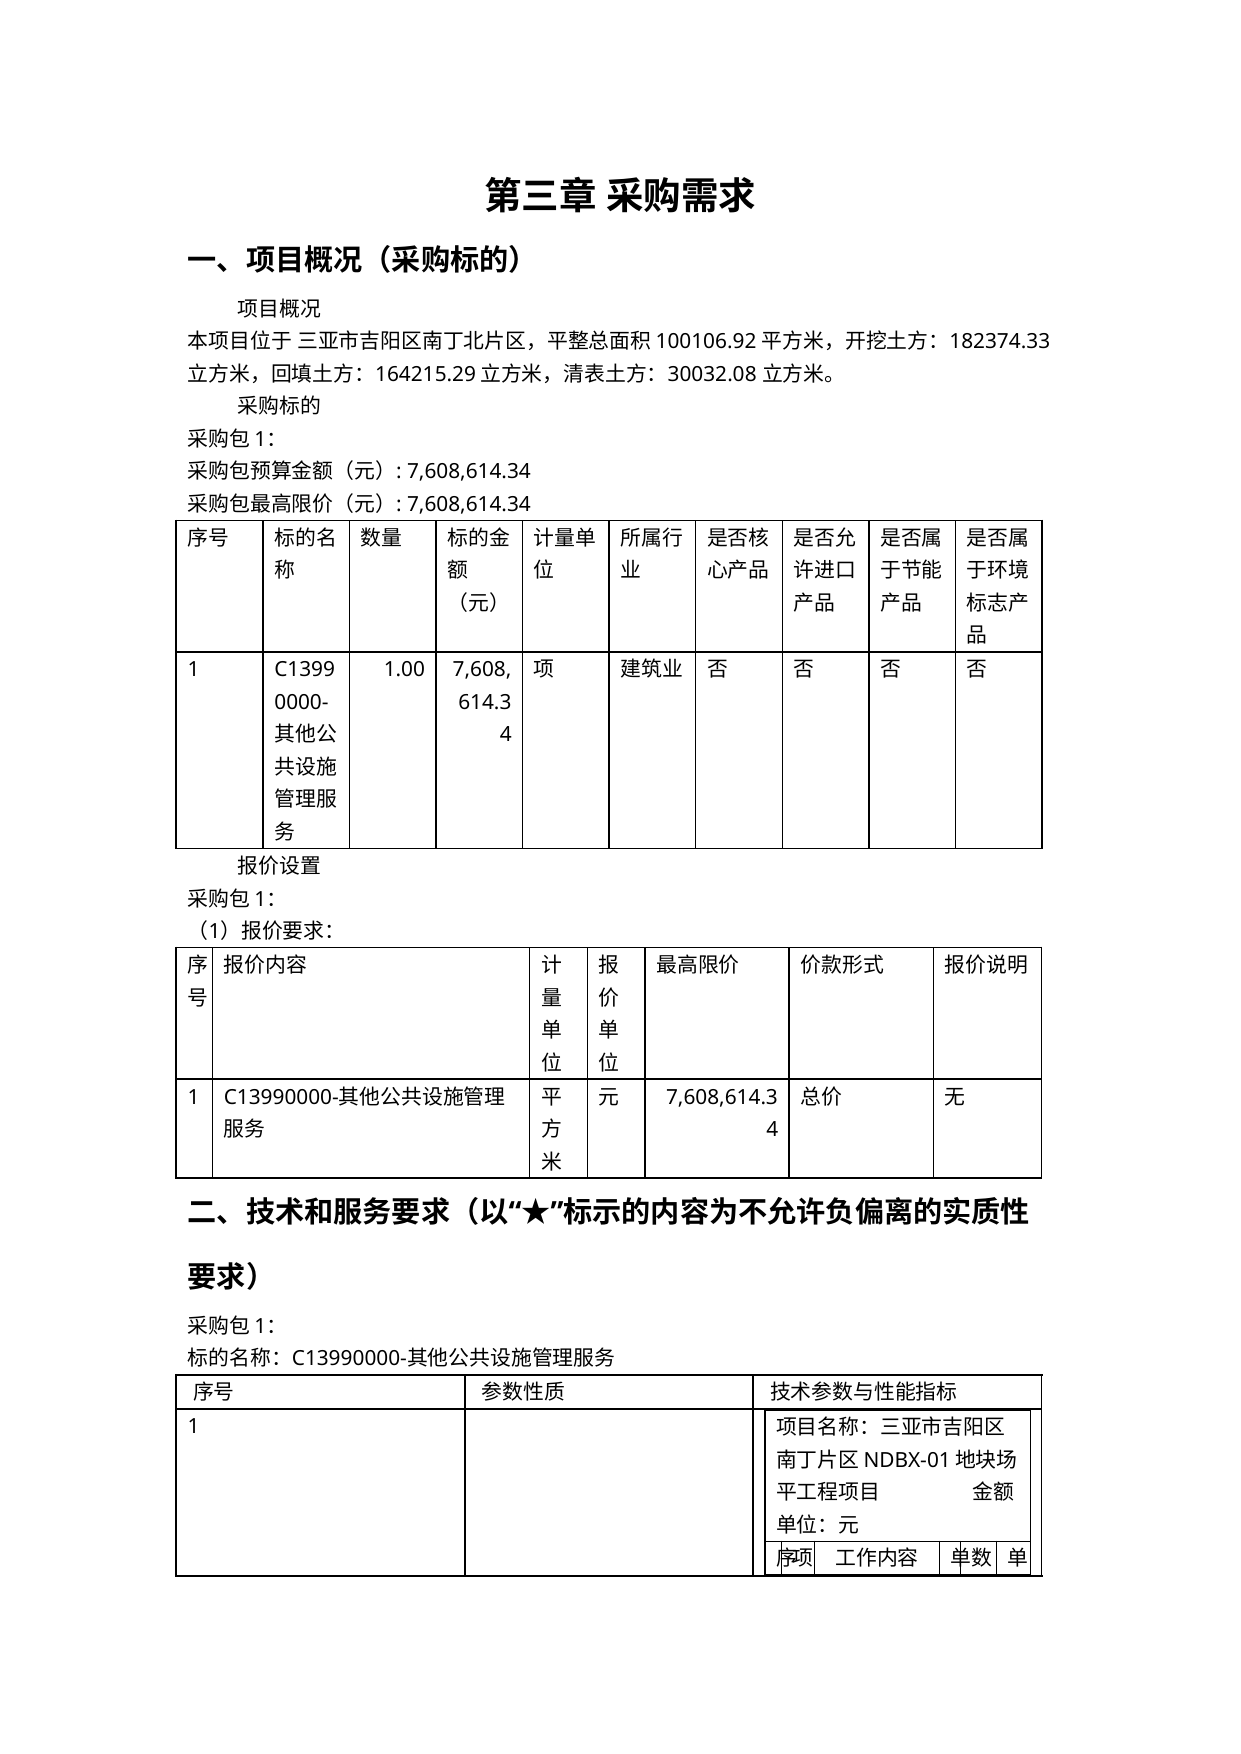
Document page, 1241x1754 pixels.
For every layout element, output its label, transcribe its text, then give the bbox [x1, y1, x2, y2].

table_cell 无 [934, 1080, 1041, 1177]
table_cell [754, 1410, 764, 1575]
table_header 报价说明 [934, 948, 1041, 1078]
table_header 计量单位 [530, 948, 587, 1078]
table_header 报价单位 [588, 948, 644, 1078]
text 报价设置 [187, 849, 1053, 882]
table_cell 总价 [790, 1080, 933, 1177]
table_cell 平方米 [530, 1080, 587, 1177]
table_header 价款形式 [790, 948, 933, 1078]
table_cell 元 [588, 1080, 644, 1177]
table_cell 1.00 [350, 653, 435, 848]
table_cell [1031, 1410, 1041, 1575]
table_header 报价内容 [213, 948, 529, 1078]
text 采购标的 [187, 389, 1053, 422]
table_cell C13990000-其他公共设施管理服务 [213, 1080, 529, 1177]
table_cell 7,608,614.34 [646, 1080, 788, 1177]
table_header 是否允许进口产品 [783, 521, 868, 651]
table_header 序号 [177, 1376, 464, 1408]
table_cell 否 [696, 653, 782, 848]
table_cell [466, 1410, 752, 1575]
table_cell [815, 1542, 939, 1574]
table_cell [766, 1411, 1030, 1541]
table_header 序号 [177, 521, 262, 651]
text 采购包1： [187, 1309, 1053, 1341]
text 二、技术和服务要求（以“★”标示的内容为不允许负偏离的实质性要求） [187, 1179, 1053, 1309]
table_header 最高限价 [646, 948, 788, 1078]
table_header 序号 [177, 948, 212, 1078]
table_cell 否 [783, 653, 868, 848]
table_cell C13990000-其他公共设施管理服务 [264, 653, 349, 848]
table_cell [766, 1542, 781, 1574]
table_header 是否属于节能产品 [870, 521, 955, 651]
table_cell 7,608,614.34 [437, 653, 522, 848]
table_header 参数性质 [466, 1376, 752, 1408]
table_header 标的名称 [264, 521, 349, 651]
table_header 是否属于环境标志产品 [956, 521, 1041, 651]
text 本项目位于 三亚市吉阳区南丁北片区，平整总面积100106.92 平方米，开挖土方：182374.33立方米，回填土方：164215.29立方米，清表土方：30032.08 立方米。 [187, 324, 1053, 389]
table_cell 否 [870, 653, 955, 848]
text 采购包最高限价（元）: 7,608,614.34 [187, 487, 1053, 519]
text 项目概况 [187, 292, 1053, 324]
table_header 是否核心产品 [696, 521, 782, 651]
table_cell 建筑业 [610, 653, 695, 848]
table_cell [997, 1542, 1030, 1574]
table_cell [940, 1542, 960, 1574]
table_cell 1 [177, 653, 262, 848]
text 采购包1： [187, 882, 1053, 914]
text 第三章 采购需求 [187, 162, 1053, 227]
table_cell [961, 1542, 996, 1574]
table_cell 1 [177, 1410, 464, 1575]
text （1）报价要求： [187, 914, 1053, 947]
text 一、项目概况（采购标的） [187, 227, 1053, 292]
table_header 技术参数与性能指标 [754, 1376, 1041, 1408]
table_cell 否 [956, 653, 1041, 848]
table_header 标的金额 （元） [437, 521, 522, 651]
table_cell 项 [523, 653, 608, 848]
table_cell [782, 1542, 814, 1574]
table_header 所属行业 [610, 521, 695, 651]
table_header 数量 [350, 521, 435, 651]
text 采购包预算金额（元）: 7,608,614.34 [187, 454, 1053, 487]
table_header 计量单位 [523, 521, 608, 651]
text 标的名称：C13990000-其他公共设施管理服务 [187, 1341, 1053, 1374]
text 采购包1： [187, 422, 1053, 454]
table_cell 1 [177, 1080, 212, 1177]
